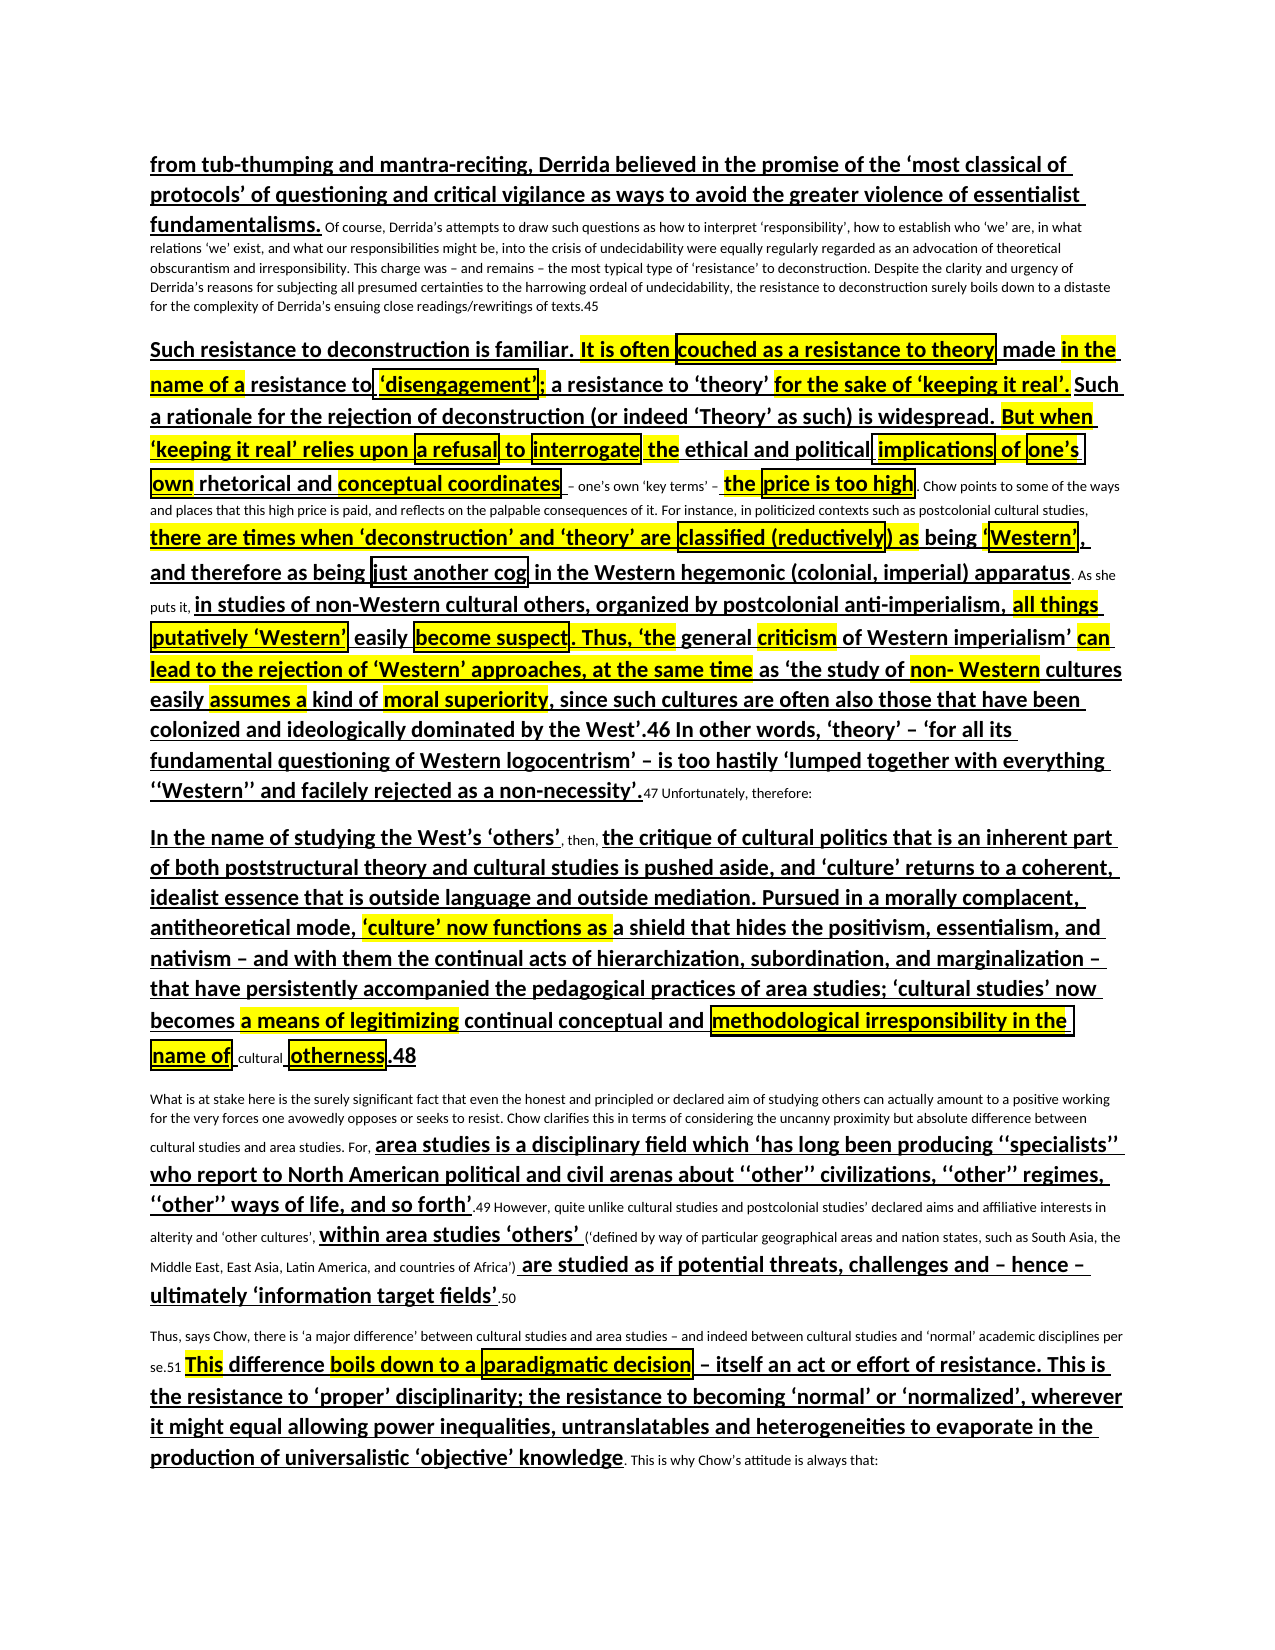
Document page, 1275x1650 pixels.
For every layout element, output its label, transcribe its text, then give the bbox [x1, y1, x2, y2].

text Thus, says Chow, there is ‘a major difference’ between cultural studies and area studies – and indeed between cultural studies and ‘normal’ academic disciplines per se.51 This difference boils down to a paradigmatic decision – itself an act or effort of resistance. This is the resistance to ‘proper’ disciplinarity; the resistance to becoming ‘normal’ or ‘normalized’, wherever it might equal allowing power inequalities, untranslatables and heterogeneities to evaporate in the production of universalistic ‘objective’ knowledge. This is why Chow’s attitude is always that: [150, 1328, 1125, 1471]
text In the name of studying the West’s ‘others’, then, the critique of cultural politics that is an inherent part of both poststructural theory and cultural studies is pushed aside, and ‘culture’ returns to a coherent, idealist essence that is outside language and outside mediation. Pursued in a morally complacent, antitheoretical mode, ‘culture’ now functions as a shield that hides the positivism, essentialism, and nativism – and with them the continual acts of hierarchization, subordination, and marginalization – that have persistently accompanied the pedagogical practices of area studies; ‘cultural studies’ now becomes a means of legitimizing continual conceptual and methodological irresponsibility in the name of cultural otherness.48 [150, 823, 1125, 1071]
text Such resistance to deconstruction is familiar. It is often couched as a resistance to theory made in the name of a resistance to ‘disengagement’; a resistance to ‘theory’ for the sake of ‘keeping it real’. Such a rationale for the rejection of deconstruction (or indeed ‘Theory’ as such) is widespread. But when ‘keeping it real’ relies upon a refusal to interrogate the ethical and political implications of one’s own rhetorical and conceptual coordinates – one’s own ‘key terms’ – the price is too high. Chow points to some of the ways and places that this high price is paid, and reflects on the palpable consequences of it. For instance, in politicized contexts such as postcolonial cultural studies, there are times when ‘deconstruction’ and ‘theory’ are classified (reductively) as being ‘Western’, and therefore as being just another cog in the Western hegemonic (colonial, imperial) apparatus. As she puts it, in studies of non-Western cultural others, organized by postcolonial anti-imperialism, all things putatively ‘Western’ easily become suspect. Thus, ‘the general criticism of Western imperialism’ can lead to the rejection of ‘Western’ approaches, at the same time as ‘the study of non- Western cultures easily assumes a kind of moral superiority, since such cultures are often also those that have been colonized and ideologically dominated by the West’.46 In other words, ‘theory’ – ‘for all its fundamental questioning of Western logocentrism’ – is too hastily ‘lumped together with everything ‘‘Western’’ and facilely rejected as a non-necessity’.47 Unfortunately, therefore: [150, 333, 1125, 804]
text What is at stake here is the surely significant fact that even the honest and principled or declared aim of studying others can actually amount to a positive working for the very forces one avowedly opposes or seeks to resist. Chow clarifies this in terms of considering the uncanny proximity but absolute difference between cultural studies and area studies. For, area studies is a disciplinary field which ‘has long been producing ‘‘specialists’’ who report to North American political and civil arenas about ‘‘other’’ civilizations, ‘‘other’’ regimes, ‘‘other’’ ways of life, and so forth’.49 However, quite unlike cultural studies and postcolonial studies’ declared aims and affiliative interests in alterity and ‘other cultures’, within area studies ‘others’ (‘defined by way of particular geographical areas and nation states, such as South Asia, the Middle East, East Asia, Latin America, and countries of Africa’) are studied as if potential threats, challenges and – hence – ultimately ‘information target fields’.50 [150, 1091, 1125, 1309]
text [150, 150, 1125, 315]
